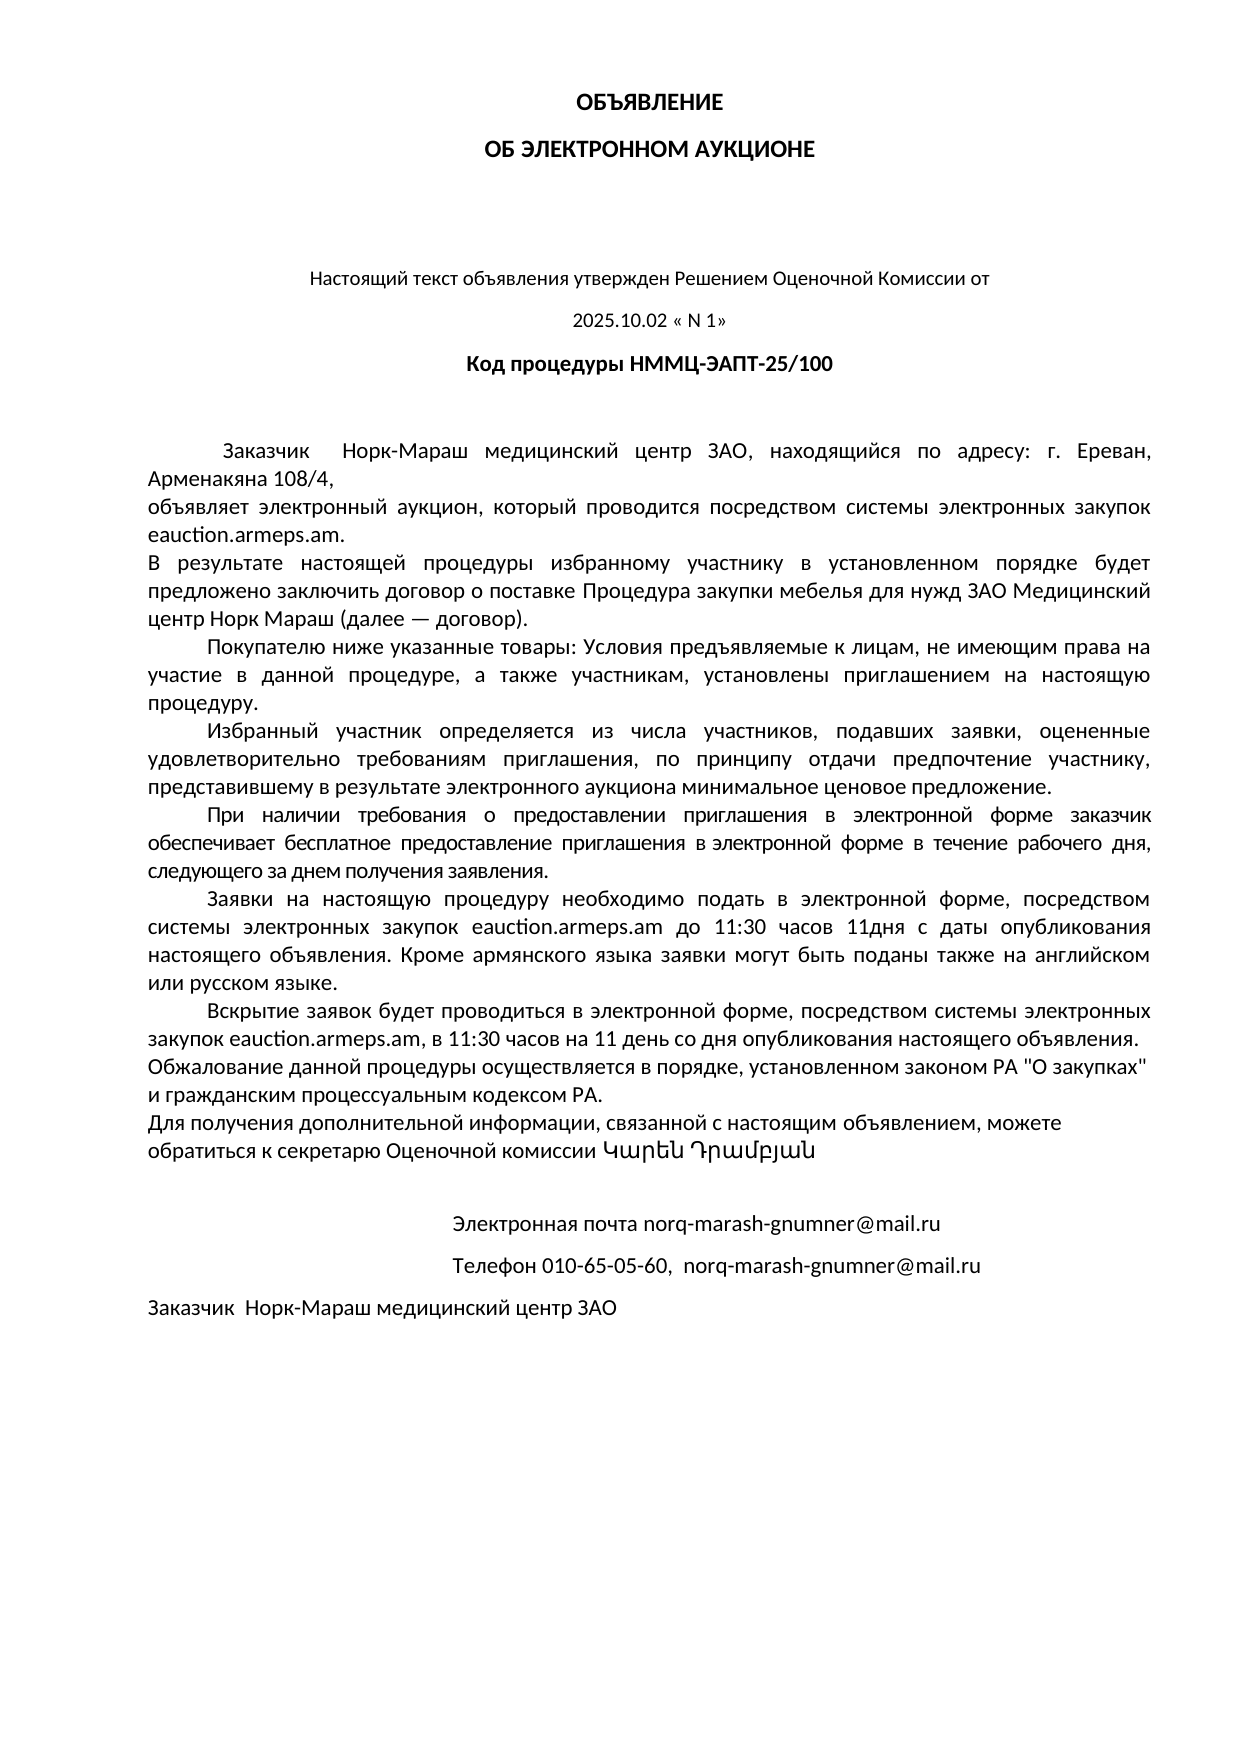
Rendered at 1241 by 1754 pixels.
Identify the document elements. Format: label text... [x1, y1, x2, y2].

text Обжалование данной процедуры осуществляется в порядке, установленном законом РА "О закупках" и гражданским процессуальным кодексом РА. [148, 1052, 1152, 1108]
text В результате настоящей процедуры избранному участнику в установленном порядке будет предложено заключить договор о поставке Процедура закупки мебелья для нужд ЗАО Медицинский центр Норк Мараш (далее — договор). [148, 548, 1152, 632]
text объявляет электронный аукцион, который проводится посредством системы электронных закупок eauction.armeps.am. [148, 492, 1152, 548]
text Электронная почта norq-marash-gnumner@mail.ru [148, 1209, 1152, 1237]
text ОБЪЯВЛЕНИЕ [148, 86, 1152, 117]
text При наличии требования о предоставлении приглашения в электронной форме заказчик обеспечивает бесплатное предоставление приглашения в электронной форме в течение рабочего дня, следующего за днем получения заявления. [148, 800, 1152, 884]
text ОБ ЭЛЕКТРОННОМ АУКЦИОНЕ [148, 134, 1152, 164]
text Заявки на настоящую процедуру необходимо подать в электронной форме, посредством системы электронных закупок eauction.armeps.am до 11:30 часов 11дня с даты опубликования настоящего объявления. Кроме армянского языка заявки могут быть поданы также на английском или русском языке. [148, 884, 1152, 996]
text Вскрытие заявок будет проводиться в электронной форме, посредством системы электронных закупок eauction.armeps.am, в 11:30 часов на 11 день со дня опубликования настоящего объявления. [148, 996, 1152, 1052]
text Заказчик Норк-Мараш медицинский центр ЗАО [148, 1293, 1152, 1321]
text Для получения дополнительной информации, связанной с настоящим объявлением, можете обратиться к секретарю Оценочной комиссии Կարեն Դրամբյան [148, 1108, 1152, 1164]
text Заказчик Норк-Мараш медицинский центр ЗАО, находящийся по адресу: г. Ереван, Арменакяна 108/4, [148, 436, 1152, 492]
text 2025.10.02 « N 1» [148, 307, 1152, 332]
text Телефон 010-65-05-60, norq-marash-gnumner@mail.ru [148, 1251, 1152, 1279]
text Покупателю ниже указанные товары: Условия предъявляемые к лицам, не имеющим права на участие в данной процедуре, а также участникам, установлены приглашением на настоящую процедуру. [148, 632, 1152, 716]
text Настоящий текст объявления утвержден Решением Оценочной Комиссии от [148, 265, 1152, 290]
text Код процедуры НММЦ-ЭАПТ-25/100 [148, 349, 1152, 377]
text Избранный участник определяется из числа участников, подавших заявки, оцененные удовлетворительно требованиям приглашения, по принципу отдачи предпочтение участнику, представившему в результате электронного аукциона минимальное ценовое предложение. [148, 716, 1152, 800]
